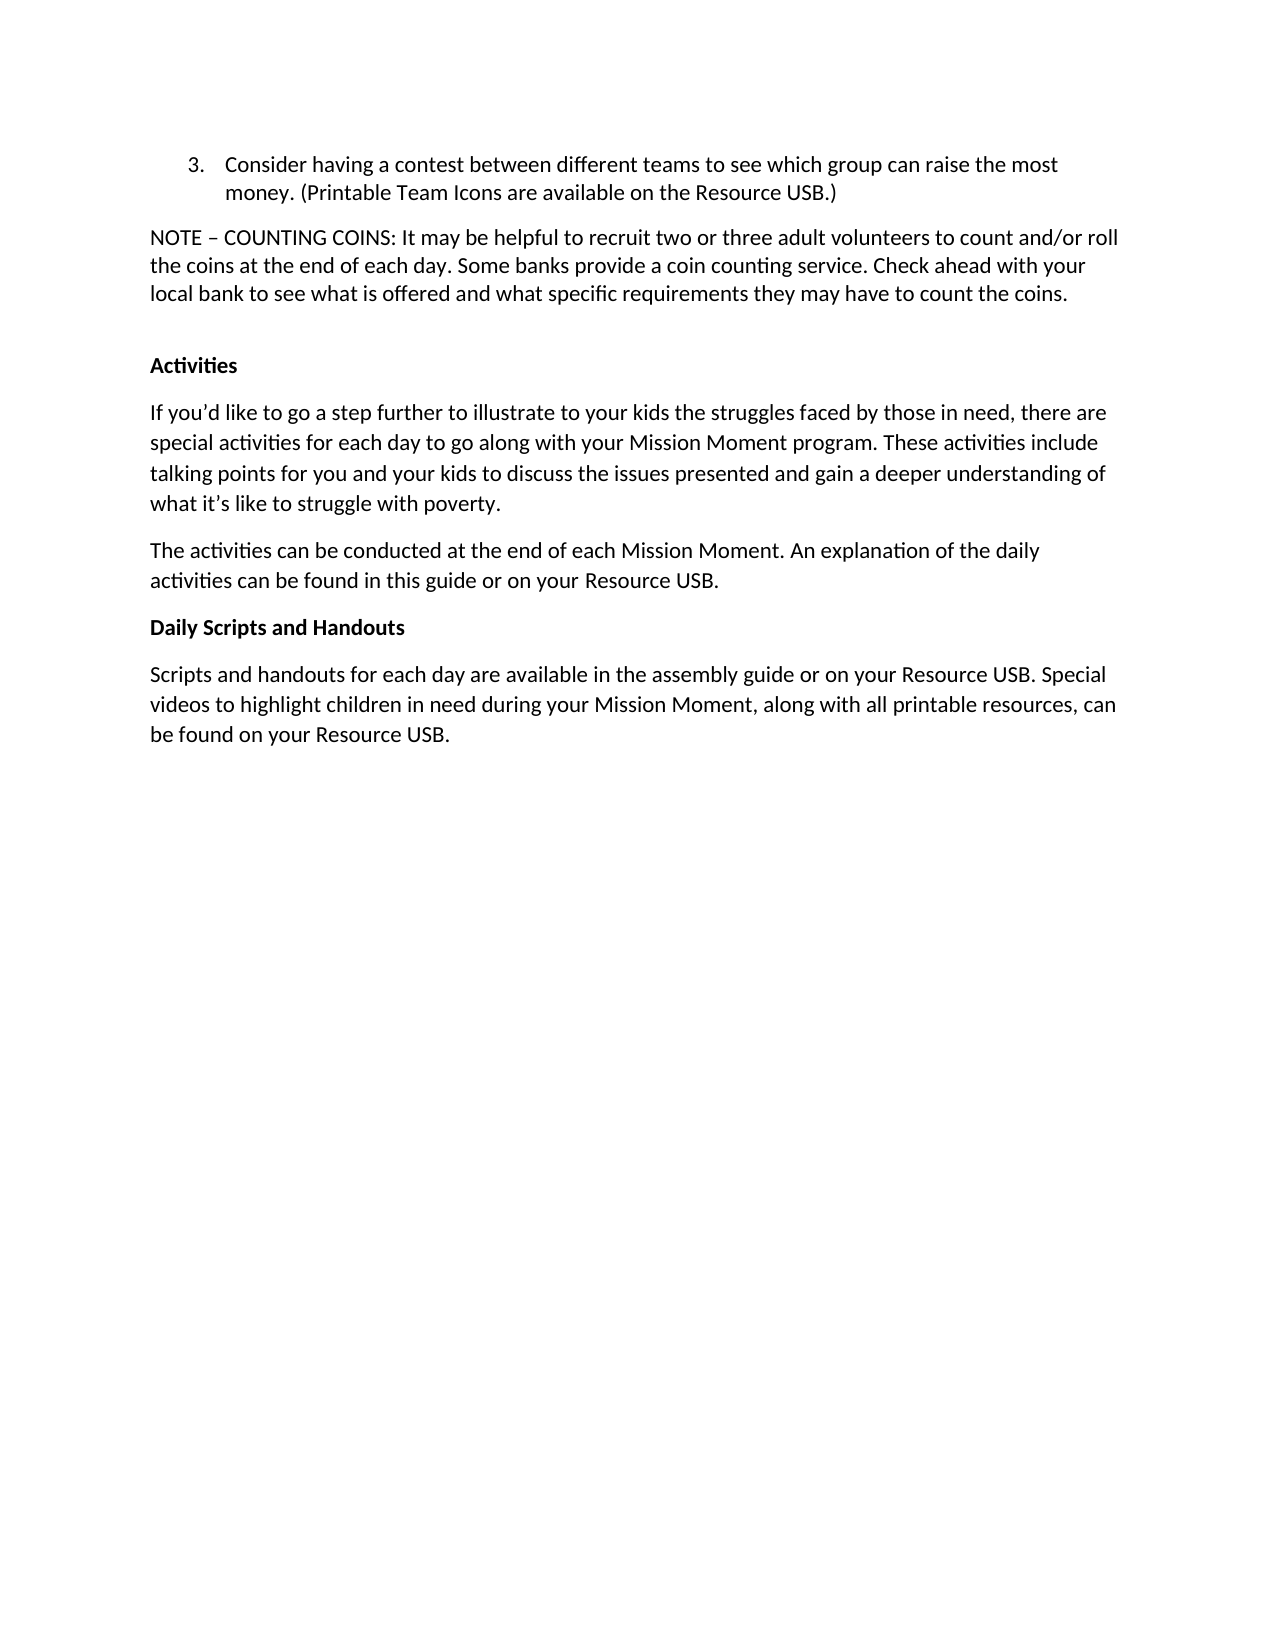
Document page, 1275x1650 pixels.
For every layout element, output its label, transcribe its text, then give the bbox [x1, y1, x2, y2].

text Activities [150, 351, 1125, 379]
text NOTE – COUNTING COINS: It may be helpful to recruit two or three adult volunteers to count and/or roll the coins at the end of each day. Some banks provide a coin counting service. Check ahead with your local bank to see what is offered and what specific requirements they may have to count the coins. [150, 223, 1125, 307]
text Scripts and handouts for each day are available in the assembly guide or on your Resource USB. Special videos to highlight children in need during your Mission Moment, along with all printable resources, can be found on your Resource USB. [150, 660, 1125, 748]
list Consider having a contest between different teams to see which group can raise the most money. (Printable Team Icons are available on the Resource USB.) [187, 150, 1125, 206]
text Daily Scripts and Handouts [150, 613, 1125, 641]
text If you’d like to go a step further to illustrate to your kids the struggles faced by those in need, there are special activities for each day to go along with your Mission Moment program. These activities include talking points for you and your kids to discuss the issues presented and gain a deeper understanding of what it’s like to struggle with poverty. [150, 398, 1125, 517]
text The activities can be conducted at the end of each Mission Moment. An explanation of the daily activities can be found in this guide or on your Resource USB. [150, 536, 1125, 594]
